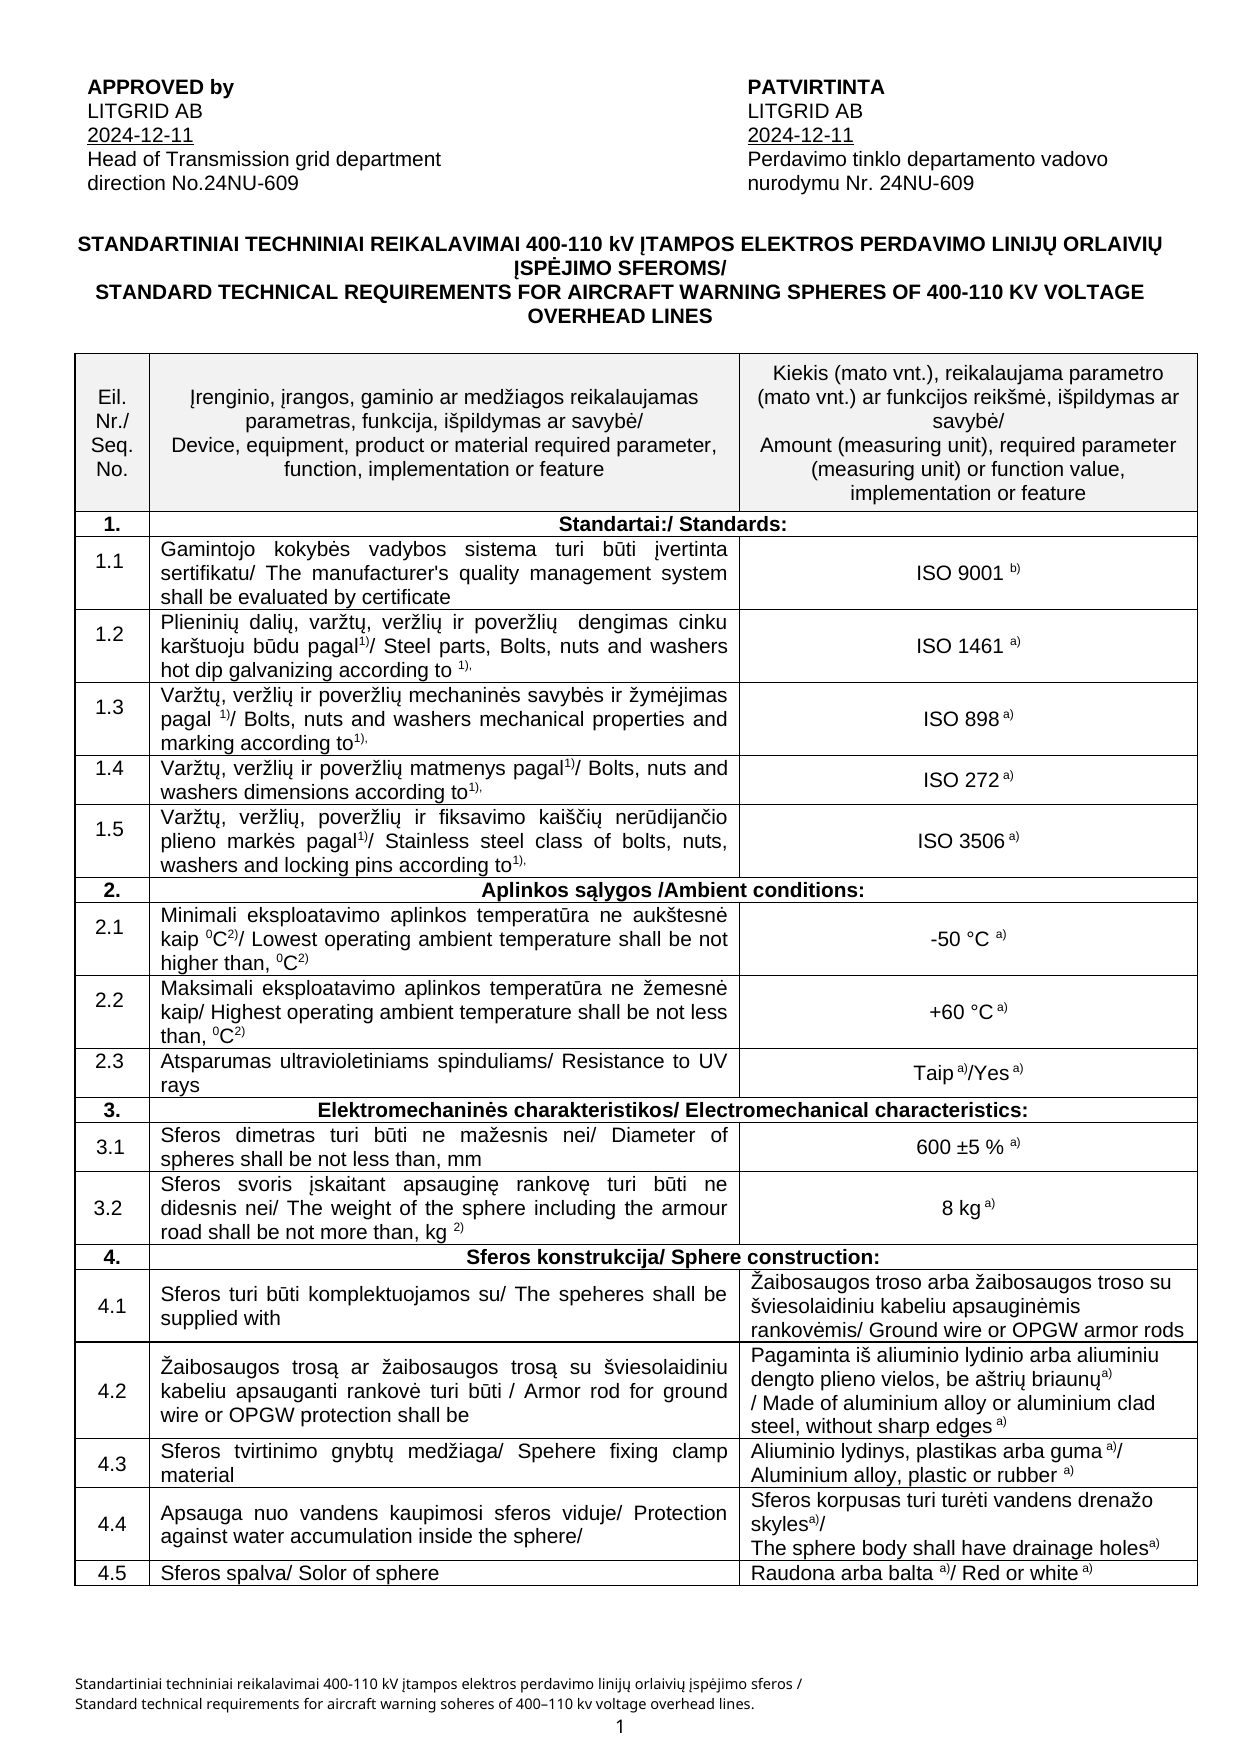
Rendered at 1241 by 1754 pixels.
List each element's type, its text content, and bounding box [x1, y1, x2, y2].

table_cell ISO 272 a) [740, 756, 1197, 804]
table_cell Apsauga nuo vandens kaupimosi sferos viduje/ Protection against water accumulation inside the sphere/ [150, 1488, 739, 1560]
table_cell ISO 1461 a) [740, 610, 1197, 682]
table_cell 4.1 [76, 1270, 149, 1341]
table_cell 3. [76, 1098, 149, 1122]
table_cell [76, 537, 149, 609]
table_cell Sferos tvirtinimo gnybtų medžiaga/ Spehere fixing clamp material [150, 1439, 739, 1487]
table_cell Perdavimo tinklo departamento vadovo nurodymu Nr. 24NU-609 [736, 147, 1164, 195]
table_cell Žaibosaugos trosą ar žaibosaugos trosą su šviesolaidiniu kabeliu apsauganti rankovė turi būti / Armor rod for ground wire or OPGW protection shall be [150, 1343, 739, 1438]
table_cell Taip a)/Yes a) [740, 1049, 1197, 1097]
table_cell Sferos svoris įskaitant apsauginę rankovę turi būti ne didesnis nei/ The weight of the sphere including the armour road shall be not more than, kg 2) [150, 1172, 739, 1243]
table_cell [76, 683, 149, 755]
table_cell 4.5 [76, 1561, 149, 1585]
table_cell Varžtų, veržlių, poveržlių ir fiksavimo kaiščių nerūdijančio plieno markės pagal1)/ Stainless steel class of bolts, nuts, washers and locking pins according to1), [150, 805, 739, 877]
table_cell Sferos korpusas turi turėti vandens drenažo skylesa)/ The sphere body shall have drainage holesa) [740, 1488, 1197, 1560]
table_cell [76, 1172, 149, 1243]
table_cell Head of Transmission grid department direction No.24NU-609 [76, 147, 736, 195]
table_cell LITGRID AB [736, 99, 1164, 123]
table_cell Pagaminta iš aliuminio lydinio arba aliuminiu dengto plieno vielos, be aštrių briaunųa) / Made of aluminium alloy or aluminium clad steel, without sharp edges a) [740, 1343, 1197, 1438]
table_cell 2024-12-11 [76, 123, 736, 147]
table_cell [76, 756, 149, 804]
table_cell +60 °C a) [740, 976, 1197, 1048]
table_cell 4.2 [76, 1343, 149, 1438]
table_cell [76, 903, 149, 975]
table_cell Sferos spalva/ Solor of sphere [150, 1561, 739, 1585]
table_cell Varžtų, veržlių ir poveržlių matmenys pagal1)/ Bolts, nuts and washers dimensions according to1), [150, 756, 739, 804]
table_cell 4. [76, 1245, 149, 1268]
table_cell Maksimali eksploatavimo aplinkos temperatūra ne žemesnė kaip/ Highest operating ambient temperature shall be not less than, 0C2) [150, 976, 739, 1048]
text Standartiniai techniniai reikalavimai 400-110 kV įtampos ELEKTROS PERDAVIMO linijų Orlaivių įspėjimo sferoms/ [75, 232, 1165, 280]
table_cell ISO 3506 a) [740, 805, 1197, 877]
table_header Įrenginio, įrangos, gaminio ar medžiagos reikalaujamas parametras, funkcija, išpildymas ar savybė/ Device, equipment, product or material required parameter, function, implementation or feature [150, 354, 739, 511]
table_cell Standartai:/ Standards: [150, 512, 1197, 536]
table_cell Plieninių dalių, varžtų, veržlių ir poveržlių dengimas cinku karštuoju būdu pagal1)/ Steel parts, Bolts, nuts and washers hot dip galvanizing according to 1), [150, 610, 739, 682]
table_cell ISO 898 a) [740, 683, 1197, 755]
table_cell LITGRID AB [76, 99, 736, 123]
table_cell ISO 9001 b) [740, 537, 1197, 609]
table_header PATVIRTINTA [736, 75, 1164, 99]
table_cell Aliuminio lydinys, plastikas arba guma a)/ Aluminium alloy, plastic or rubber a) [740, 1439, 1197, 1487]
table_cell [76, 1049, 149, 1097]
table_cell Raudona arba balta a)/ Red or white a) [740, 1561, 1197, 1585]
table_header Eil. Nr./ Seq. No. [76, 354, 149, 511]
table_cell 2. [76, 878, 149, 902]
table_cell [76, 805, 149, 877]
table_cell Aplinkos sąlygos /Ambient conditions: [150, 878, 1197, 902]
table_cell Žaibosaugos troso arba žaibosaugos troso su šviesolaidiniu kabeliu apsauginėmis rankovėmis/ Ground wire or OPGW armor rods [740, 1270, 1197, 1341]
table_cell 2024-12-11 [736, 123, 1164, 147]
text STANDARD TECHNICAL REQUIREMENTS FOR Aircraft warning spheres OF 400-110 kV VOLTAGE overhead lines [75, 280, 1165, 328]
table_cell 4.4 [76, 1488, 149, 1560]
table_header Kiekis (mato vnt.), reikalaujama parametro (mato vnt.) ar funkcijos reikšmė, išpildymas ar savybė/ Amount (measuring unit), required parameter (measuring unit) or function value, implementation or feature [740, 354, 1197, 511]
table_cell Sferos turi būti komplektuojamos su/ The speheres shall be supplied with [150, 1270, 739, 1341]
table_header APPROVED by [76, 75, 736, 99]
table_cell [76, 1123, 149, 1171]
table_cell Atsparumas ultravioletiniams spinduliams/ Resistance to UV rays [150, 1049, 739, 1097]
table_cell Elektromechaninės charakteristikos/ Electromechanical characteristics: [150, 1098, 1197, 1122]
table_cell [76, 976, 149, 1048]
table_cell 8 kg a) [740, 1172, 1197, 1243]
table_cell Sferos konstrukcija/ Sphere construction: [150, 1245, 1197, 1268]
table_cell [76, 610, 149, 682]
table_cell Sferos dimetras turi būti ne mažesnis nei/ Diameter of spheres shall be not less than, mm [150, 1123, 739, 1171]
table_cell Gamintojo kokybės vadybos sistema turi būti įvertinta sertifikatu/ The manufacturer's quality management system shall be evaluated by certificate [150, 537, 739, 609]
table_cell 600 ±5 % a) [740, 1123, 1197, 1171]
table_cell Varžtų, veržlių ir poveržlių mechaninės savybės ir žymėjimas pagal 1)/ Bolts, nuts and washers mechanical properties and marking according to1), [150, 683, 739, 755]
table_cell 4.3 [76, 1439, 149, 1487]
table_cell Minimali eksploatavimo aplinkos temperatūra ne aukštesnė kaip 0C2)/ Lowest operating ambient temperature shall be not higher than, 0C2) [150, 903, 739, 975]
table_cell -50 °C a) [740, 903, 1197, 975]
table_cell 1. [76, 512, 149, 536]
